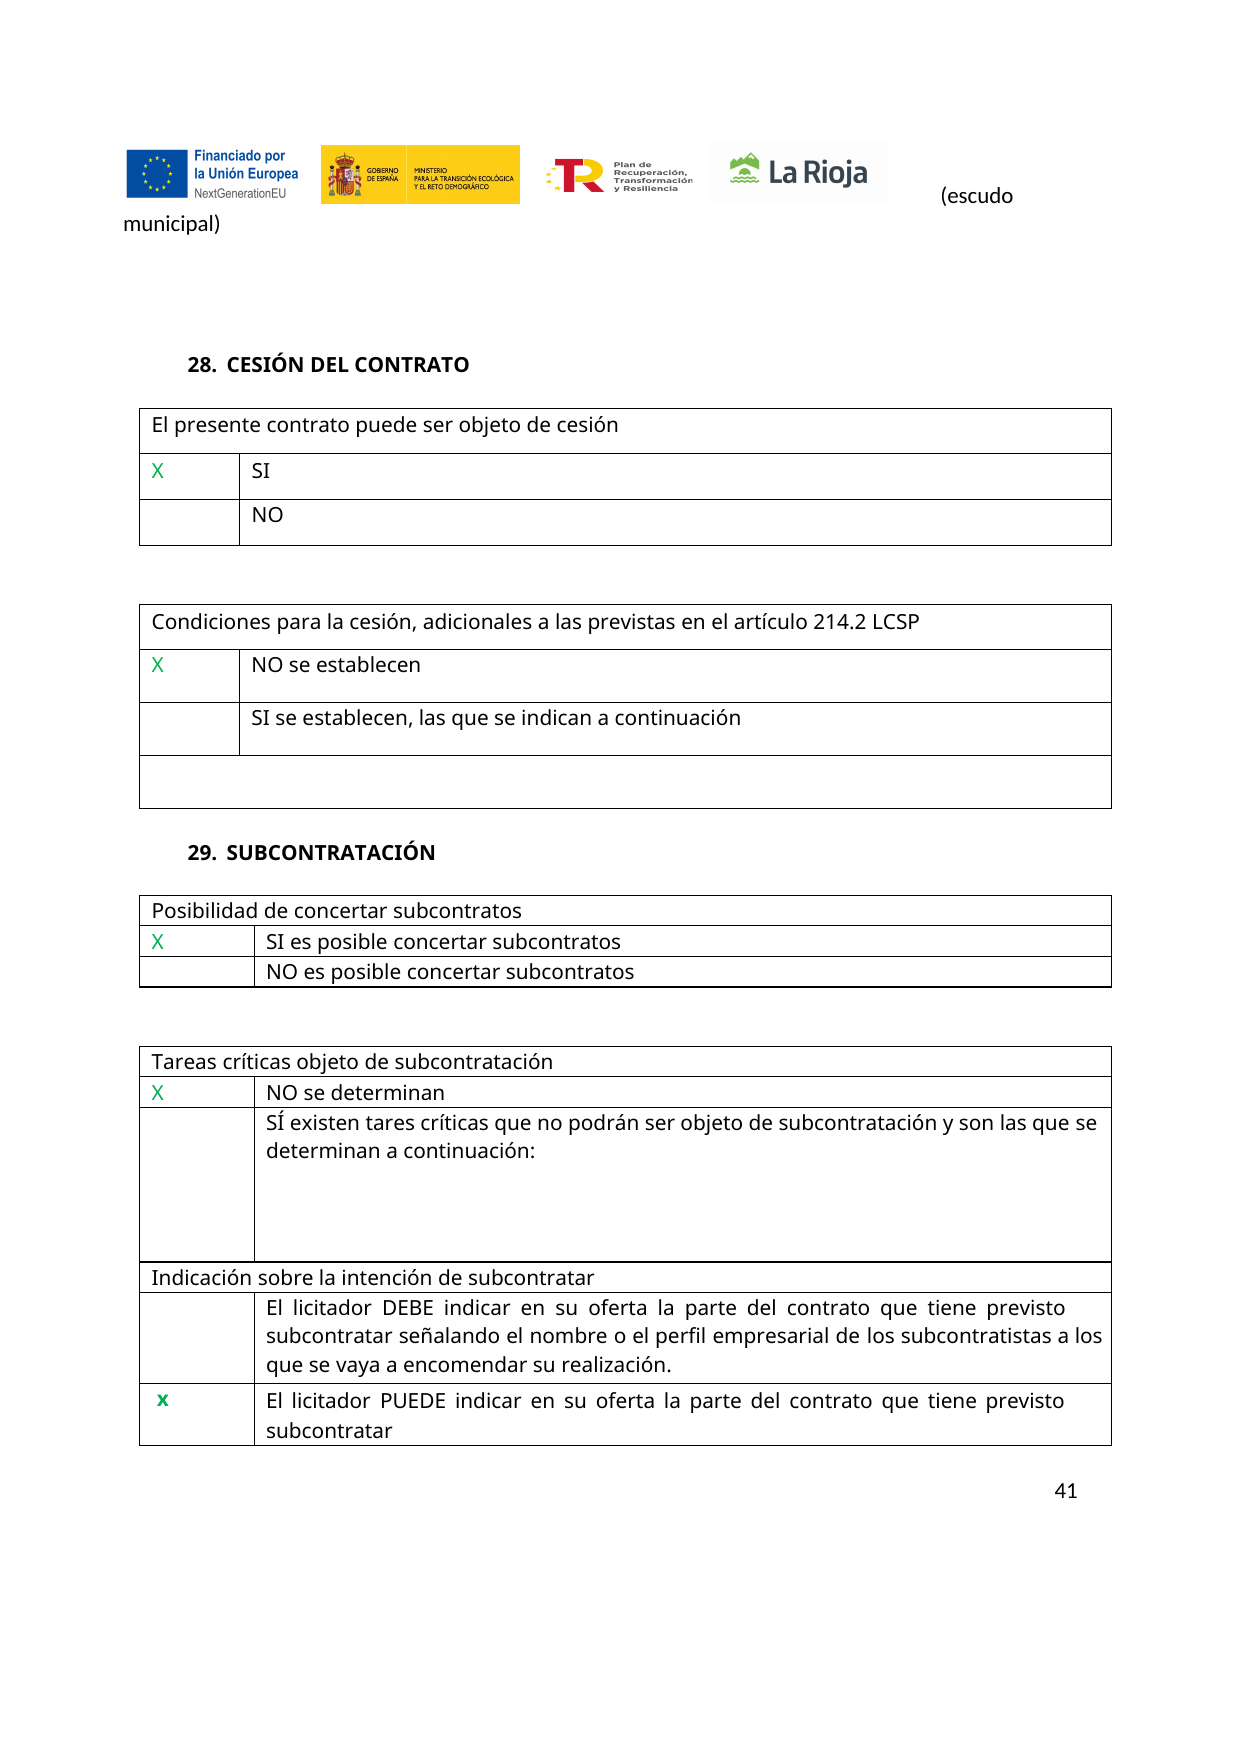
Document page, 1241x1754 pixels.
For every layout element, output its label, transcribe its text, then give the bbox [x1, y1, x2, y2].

table_cell NO se establecen [240, 650, 1111, 702]
table_cell SI se establecen, las que se indican a continuación [240, 703, 1111, 755]
table_header Tareas críticas objeto de subcontratación [140, 1047, 1111, 1076]
table_cell NO [240, 500, 1111, 544]
picture [708, 140, 889, 204]
table_cell [140, 1293, 254, 1383]
list SUBCONTRATACIÓN [187, 838, 1077, 866]
table_cell NO se determinan [255, 1077, 1111, 1107]
table_cell Indicación sobre la intención de subcontratar [140, 1263, 1111, 1292]
table_header Condiciones para la cesión, adicionales a las previstas en el artículo 214.2 LCSP [140, 605, 1111, 649]
table_cell X [140, 1077, 254, 1107]
table_cell El licitador PUEDE indicar en su oferta la parte del contrato que tiene previsto subcontratar [255, 1384, 1111, 1445]
table_cell X [140, 454, 239, 499]
table_cell [140, 500, 239, 544]
table_cell SI [240, 454, 1111, 499]
table_cell [140, 703, 239, 755]
table_cell SI es posible concertar subcontratos [255, 926, 1111, 956]
table_cell [140, 756, 1111, 808]
table_header El presente contrato puede ser objeto de cesión [140, 409, 1111, 453]
table_cell [140, 1108, 254, 1261]
table_header Posibilidad de concertar subcontratos [140, 896, 1111, 925]
table_cell El licitador DEBE indicar en su oferta la parte del contrato que tiene previsto subcontratar señalando el nombre o el perfil empresarial de los subcontratistas a los que se vaya a encomendar su realización. [255, 1293, 1111, 1383]
picture [545, 147, 693, 204]
table_cell NO es posible concertar subcontratos [255, 957, 1111, 986]
table_cell SÍ existen tares críticas que no podrán ser objeto de subcontratación y son las que se determinan a continuación: [255, 1108, 1111, 1261]
table_cell x [140, 1384, 254, 1445]
picture [321, 145, 520, 204]
table_cell [140, 957, 254, 986]
table_cell X [140, 650, 239, 702]
picture [122, 142, 301, 204]
table_cell X [140, 926, 254, 956]
list CESIÓN DEL CONTRATO [187, 351, 1077, 379]
